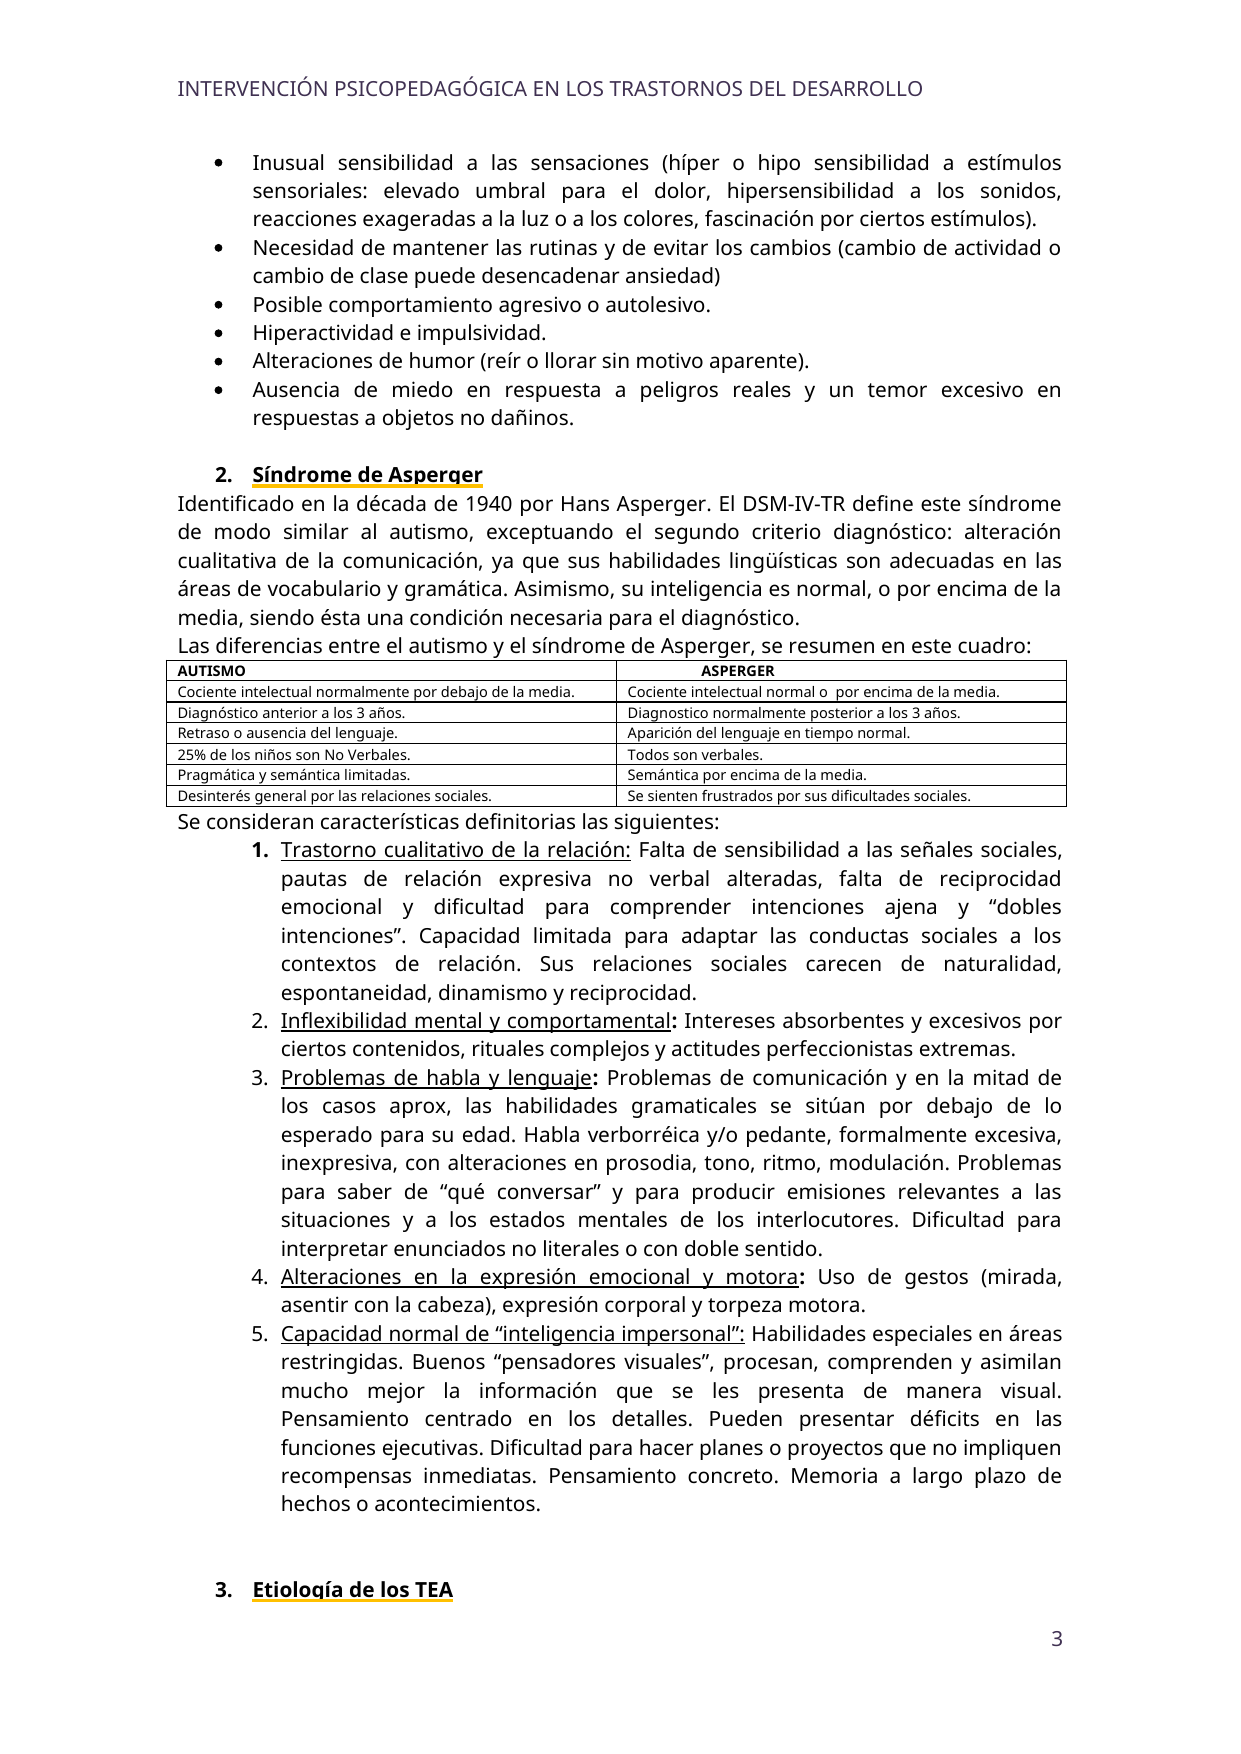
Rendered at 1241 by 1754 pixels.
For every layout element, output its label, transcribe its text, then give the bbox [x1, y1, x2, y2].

table_cell Semántica por encima de la media. [617, 765, 1066, 785]
table_cell Retraso o ausencia del lenguaje. [167, 723, 616, 743]
list Síndrome de Asperger [215, 460, 1063, 489]
table_cell Aparición del lenguaje en tiempo normal. [617, 723, 1066, 743]
list Trastorno cualitativo de la relación: Falta de sensibilidad a las señales sociales, pautas de relación expresiva no verbal alteradas, falta de reciprocidad emocional y dificultad para comprender intenciones ajena y “dobles intenciones”. Capacidad limitada para adaptar las conductas sociales a los contextos de relación. Sus relaciones sociales carecen de naturalidad, espontaneidad, dinamismo y reciprocidad. [251, 836, 1063, 1006]
table_cell Cociente intelectual normal o por encima de la media. [617, 681, 1066, 701]
table_header ASPERGER [617, 661, 1066, 680]
list Etiología de los TEA [215, 1575, 1063, 1603]
text Las diferencias entre el autismo y el síndrome de Asperger, se resumen en este cuadro: [177, 631, 1063, 659]
list Inflexibilidad mental y comportamental: Intereses absorbentes y excesivos por ciertos contenidos, rituales complejos y actitudes perfeccionistas extremas. [251, 1006, 1063, 1063]
text Identificado en la década de 1940 por Hans Asperger. El DSM-IV-TR define este síndrome de modo similar al autismo, exceptuando el segundo criterio diagnóstico: alteración cualitativa de la comunicación, ya que sus habilidades lingüísticas son adecuadas en las áreas de vocabulario y gramática. Asimismo, su inteligencia es normal, o por encima de la media, siendo ésta una condición necesaria para el diagnóstico. [177, 489, 1063, 631]
table_cell Pragmática y semántica limitadas. [167, 765, 616, 785]
list Inusual sensibilidad a las sensaciones (híper o hipo sensibilidad a estímulos sensoriales: elevado umbral para el dolor, hipersensibilidad a los sonidos, reacciones exageradas a la luz o a los colores, fascinación por ciertos estímulos). [215, 148, 1063, 233]
list Hiperactividad e impulsividad. [215, 318, 1063, 347]
table_cell Diagnóstico anterior a los 3 años. [167, 703, 616, 722]
list Capacidad normal de “inteligencia impersonal”: Habilidades especiales en áreas restringidas. Buenos “pensadores visuales”, procesan, comprenden y asimilan mucho mejor la información que se les presenta de manera visual. Pensamiento centrado en los detalles. Pueden presentar déficits en las funciones ejecutivas. Dificultad para hacer planes o proyectos que no impliquen recompensas inmediatas. Pensamiento concreto. Memoria a largo plazo de hechos o acontecimientos. [251, 1319, 1063, 1518]
table_cell 25% de los niños son No Verbales. [167, 744, 616, 764]
table_cell Todos son verbales. [617, 744, 1066, 764]
list Problemas de habla y lenguaje: Problemas de comunicación y en la mitad de los casos aprox, las habilidades gramaticales se sitúan por debajo de lo esperado para su edad. Habla verborréica y/o pedante, formalmente excesiva, inexpresiva, con alteraciones en prosodia, tono, ritmo, modulación. Problemas para saber de “qué conversar” y para producir emisiones relevantes a las situaciones y a los estados mentales de los interlocutores. Dificultad para interpretar enunciados no literales o con doble sentido. [251, 1063, 1063, 1262]
table_cell Diagnostico normalmente posterior a los 3 años. [617, 703, 1066, 722]
list Alteraciones en la expresión emocional y motora: Uso de gestos (mirada, asentir con la cabeza), expresión corporal y torpeza motora. [251, 1262, 1063, 1319]
table_header AUTISMO [167, 661, 616, 680]
list Posible comportamiento agresivo o autolesivo. [215, 290, 1063, 318]
table_cell Se sienten frustrados por sus dificultades sociales. [617, 786, 1066, 806]
list Necesidad de mantener las rutinas y de evitar los cambios (cambio de actividad o cambio de clase puede desencadenar ansiedad) [215, 233, 1063, 290]
list Ausencia de miedo en respuesta a peligros reales y un temor excesivo en respuestas a objetos no dañinos. [215, 375, 1063, 432]
table_cell Desinterés general por las relaciones sociales. [167, 786, 616, 806]
list Alteraciones de humor (reír o llorar sin motivo aparente). [215, 347, 1063, 375]
text Se consideran características definitorias las siguientes: [177, 807, 1063, 836]
table_cell Cociente intelectual normalmente por debajo de la media. [167, 681, 616, 701]
